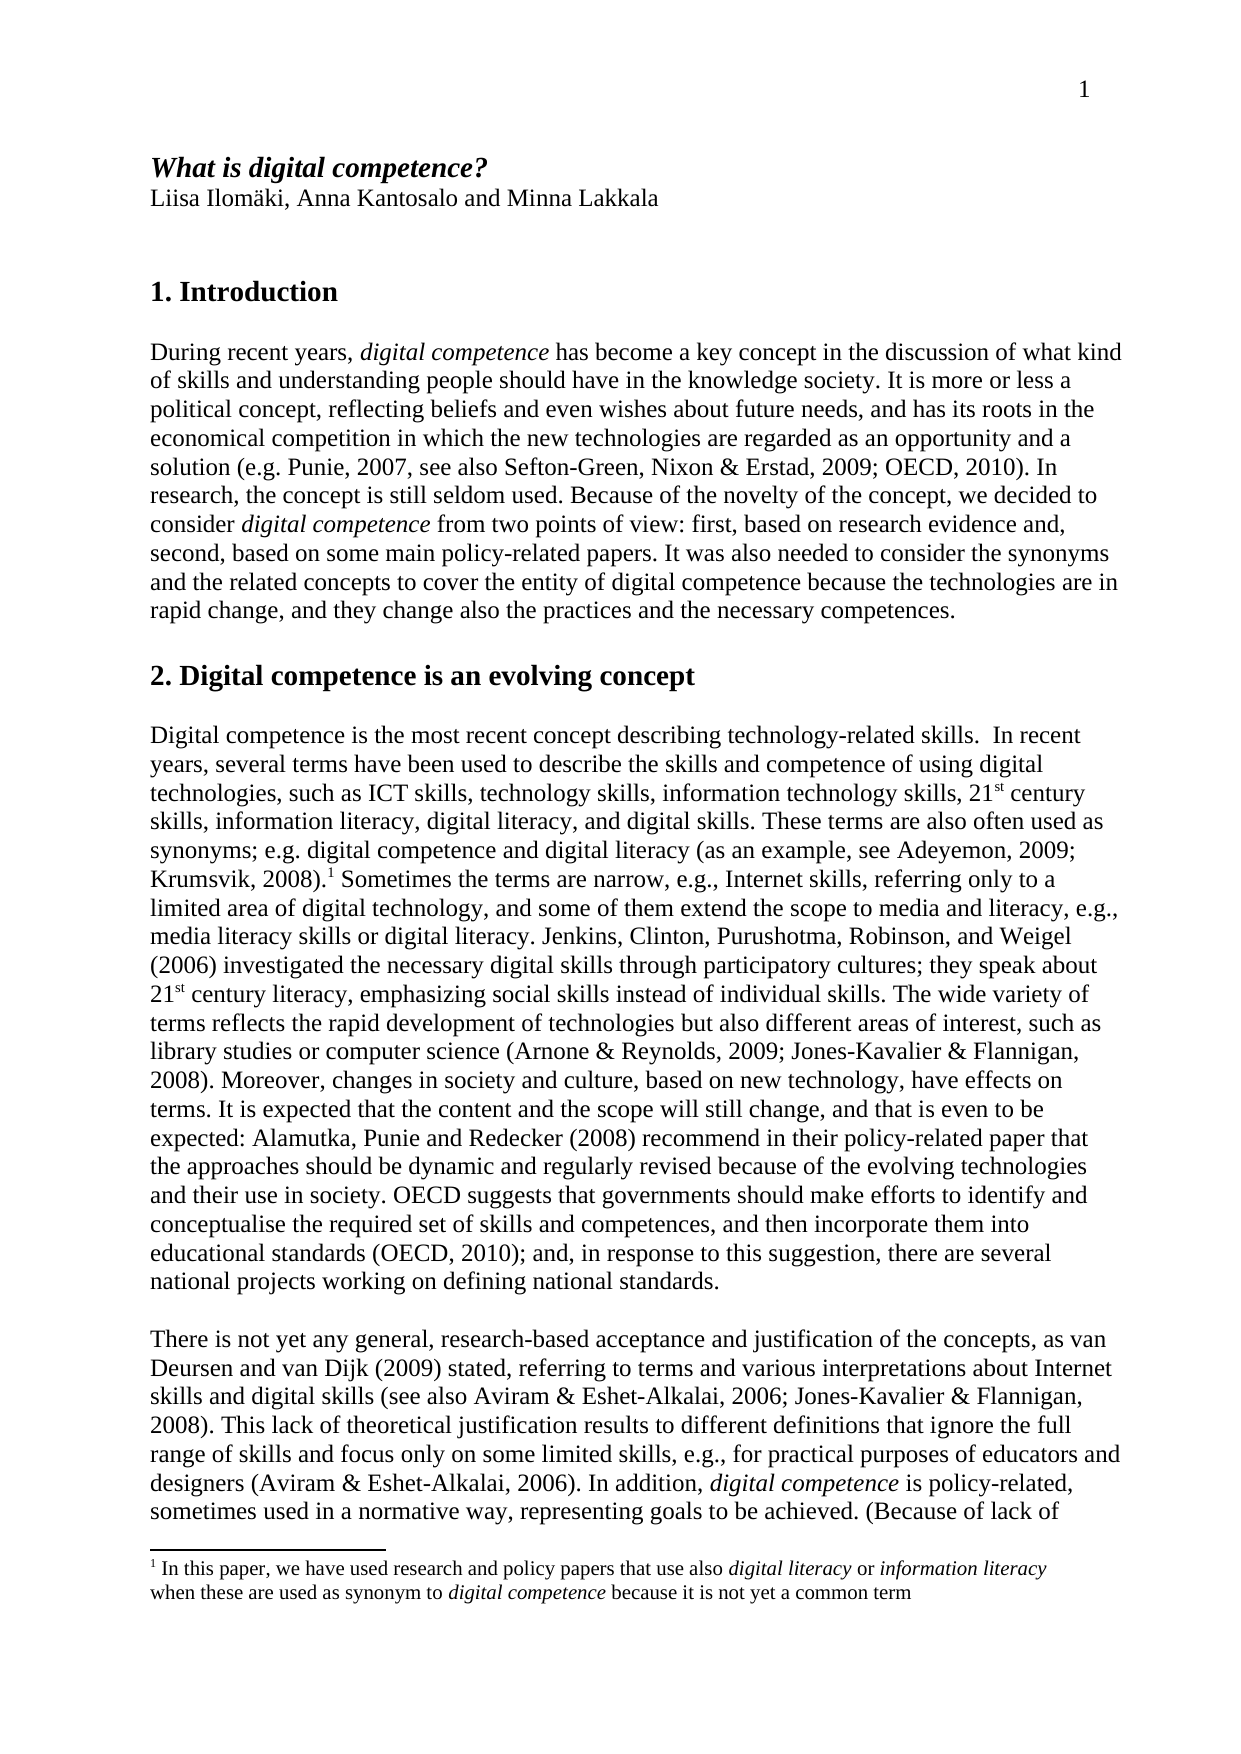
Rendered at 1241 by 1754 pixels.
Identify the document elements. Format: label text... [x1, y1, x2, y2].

text 1. Introduction [150, 274, 1124, 308]
text What is digital competence? [150, 150, 1124, 183]
text Liisa Ilomäki, Anna Kantosalo and Minna Lakkala [150, 183, 1124, 212]
text Digital competence is the most recent concept describing technology-related skills. In recent years, several terms have been used to describe the skills and competence of using digital technologies, such as ICT skills, technology skills, information technology skills, 21st century skills, information literacy, digital literacy, and digital skills. These terms are also often used as synonyms; e.g. digital competence and digital literacy (as an example, see Adeyemon, 2009; Krumsvik, 2008). Sometimes the terms are narrow, e.g., Internet skills, referring only to a limited area of digital technology, and some of them extend the scope to media and literacy, e.g., media literacy skills or digital literacy. Jenkins, Clinton, Purushotma, Robinson, and Weigel (2006) investigated the necessary digital skills through participatory cultures; they speak about 21st century literacy, emphasizing social skills instead of individual skills. The wide variety of terms reflects the rapid development of technologies but also different areas of interest, such as library studies or computer science (Arnone & Reynolds, 2009; Jones-Kavalier & Flannigan, 2008). Moreover, changes in society and culture, based on new technology, have effects on terms. It is expected that the content and the scope will still change, and that is even to be expected: Alamutka, Punie and Redecker (2008) recommend in their policy-related paper that the approaches should be dynamic and regularly revised because of the evolving technologies and their use in society. OECD suggests that governments should make efforts to identify and conceptualise the required set of skills and competences, and then incorporate them into educational standards (OECD, 2010); and, in response to this suggestion, there are several national projects working on defining national standards. [150, 720, 1124, 1295]
text 2. Digital competence is an evolving concept [150, 658, 1124, 691]
text During recent years, digital competence has become a key concept in the discussion of what kind of skills and understanding people should have in the knowledge society. It is more or less a political concept, reflecting beliefs and even wishes about future needs, and has its roots in the economical competition in which the new technologies are regarded as an opportunity and a solution (e.g. Punie, 2007, see also Sefton-Green, Nixon & Erstad, 2009; OECD, 2010). In research, the concept is still seldom used. Because of the novelty of the concept, we decided to consider digital competence from two points of view: first, based on research evidence and, second, based on some main policy-related papers. It was also needed to consider the synonyms and the related concepts to cover the entity of digital competence because the technologies are in rapid change, and they change also the practices and the necessary competences. [150, 337, 1124, 624]
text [150, 1324, 1124, 1525]
